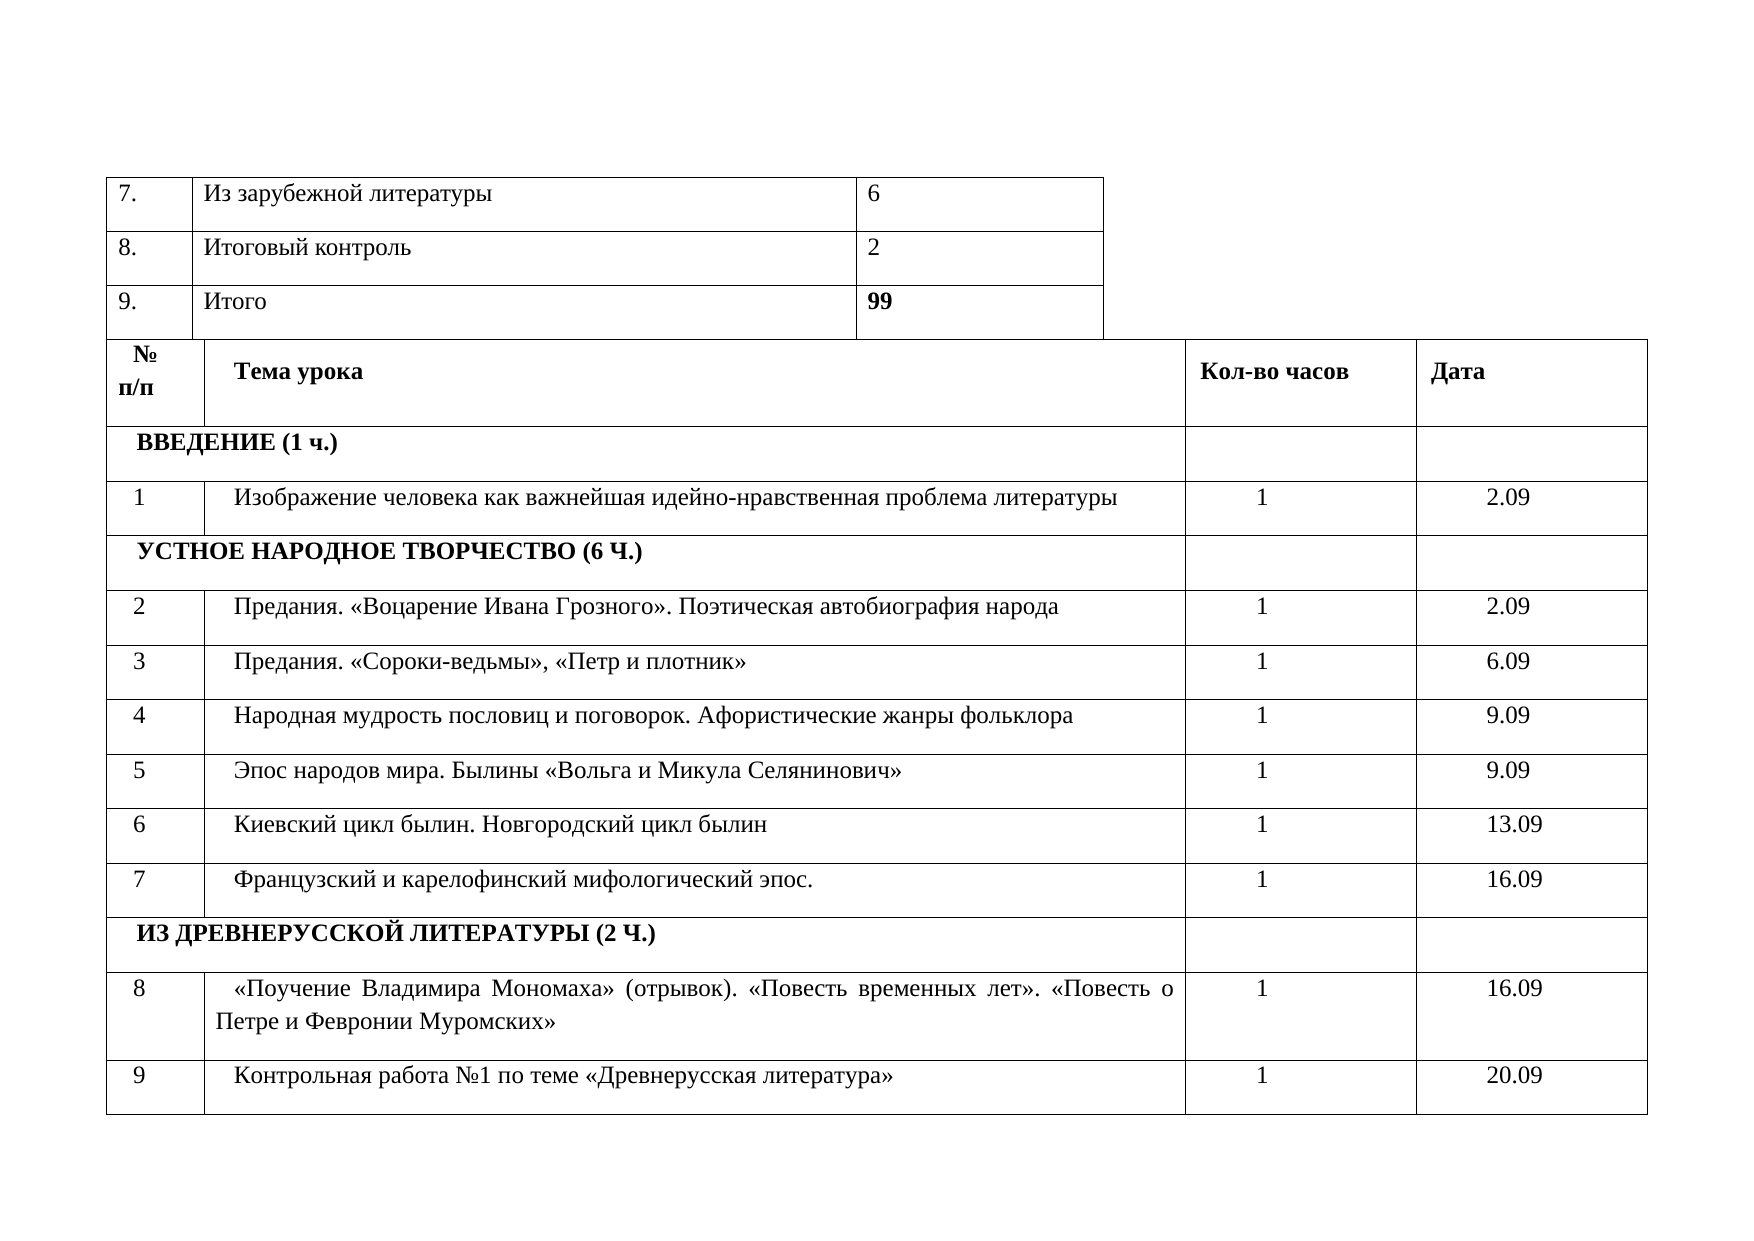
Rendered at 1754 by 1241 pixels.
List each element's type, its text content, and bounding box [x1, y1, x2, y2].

table_cell 1 [107, 482, 204, 535]
table_cell 1 [1186, 755, 1416, 808]
table_cell [1186, 918, 1416, 972]
table_cell УСТНОЕ НАРОДНОЕ ТВОРЧЕСТВО (6 Ч.) [107, 536, 1185, 590]
table_cell Французский и карелофинский мифологический эпос. [205, 864, 1185, 917]
table_cell 6 [107, 809, 204, 863]
table_cell ИЗ ДРЕВНЕРУССКОЙ ЛИТЕРАТУРЫ (2 Ч.) [107, 918, 1185, 972]
table_cell 2 [107, 591, 204, 645]
table_cell Тема урока [205, 340, 1185, 426]
table_cell 4 [107, 700, 204, 754]
table_cell 13.09 [1417, 809, 1647, 863]
table_cell 1 [1186, 482, 1416, 535]
table_cell 9.09 [1417, 755, 1647, 808]
table_cell Итого [193, 286, 856, 338]
table_cell 16.09 [1417, 864, 1647, 917]
table_cell 6.09 [1417, 646, 1647, 699]
table_cell [1417, 918, 1647, 972]
table_cell 16.09 [1417, 973, 1647, 1059]
table_cell [1417, 536, 1647, 590]
table_cell [1186, 427, 1416, 481]
table_cell 1 [1186, 591, 1416, 645]
table_cell Дата [1417, 340, 1647, 426]
table_cell «Поучение Владимира Мономаха» (отрывок). «Повесть временных лет». «Повесть о Петре и Февронии Муромских» [205, 973, 1185, 1059]
table_cell 1 [1186, 1061, 1416, 1114]
table_cell 8 [107, 973, 204, 1059]
table_cell Из зарубежной литературы [193, 178, 856, 231]
table_cell 8. [107, 232, 192, 285]
table_cell 5 [107, 755, 204, 808]
table_cell Кол-во часов [1186, 340, 1416, 426]
table_cell № п/п [107, 340, 204, 426]
table_cell 7. [107, 178, 192, 231]
table_cell ВВЕДЕНИЕ (1 ч.) [107, 427, 1185, 481]
table_cell 1 [1186, 809, 1416, 863]
table_cell 1 [1186, 864, 1416, 917]
table_cell 99 [857, 286, 1103, 338]
table_cell Предания. «Сороки-ведьмы», «Петр и плотник» [205, 646, 1185, 699]
table_cell Киевский цикл былин. Новгородский цикл былин [205, 809, 1185, 863]
table_cell 9. [107, 286, 192, 338]
table_cell 1 [1186, 700, 1416, 754]
table_cell Контрольная работа №1 по теме «Древнерусская литература» [205, 1061, 1185, 1114]
table_cell 9 [107, 1061, 204, 1114]
table_cell [1417, 427, 1647, 481]
table_cell 2 [857, 232, 1103, 285]
table_cell 3 [107, 646, 204, 699]
table_cell [1186, 536, 1416, 590]
table_cell Народная мудрость пословиц и поговорок. Афористические жанры фольклора [205, 700, 1185, 754]
table_cell 9.09 [1417, 700, 1647, 754]
table_cell 1 [1186, 646, 1416, 699]
table_cell 6 [857, 178, 1103, 231]
table_cell 2.09 [1417, 591, 1647, 645]
table_cell 20.09 [1417, 1061, 1647, 1114]
table_cell 7 [107, 864, 204, 917]
table_cell 2.09 [1417, 482, 1647, 535]
table_cell Предания. «Воцарение Ивана Грозного». Поэтическая автобиография народа [205, 591, 1185, 645]
table_cell Изображение человека как важнейшая идейно-нравственная проблема литературы [205, 482, 1185, 535]
table_cell Итоговый контроль [193, 232, 856, 285]
table_cell 1 [1186, 973, 1416, 1059]
table_cell Эпос народов мира. Былины «Вольга и Микула Селянинович» [205, 755, 1185, 808]
